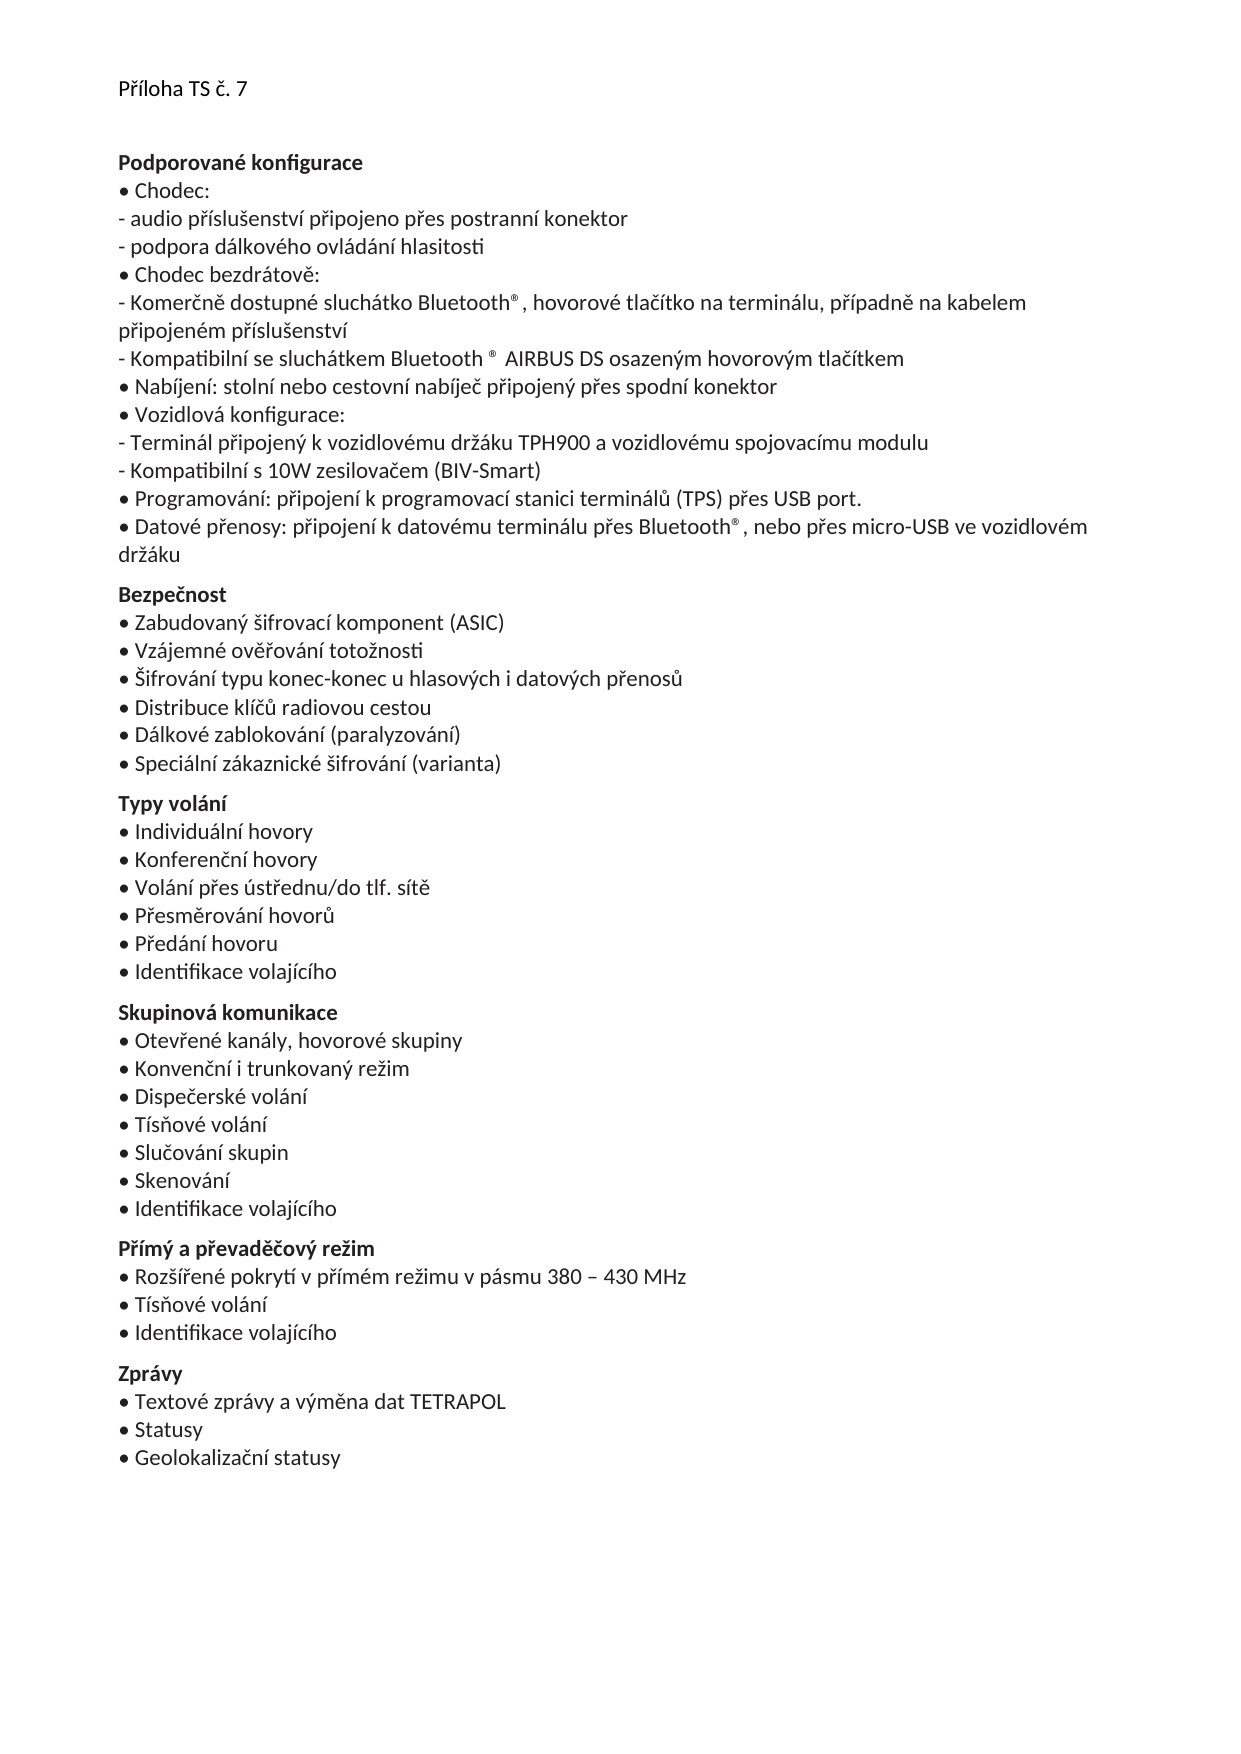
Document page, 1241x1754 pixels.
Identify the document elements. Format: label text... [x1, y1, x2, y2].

text • Rozšířené pokrytí v přímém režimu v pásmu 380 – 430 MHz [118, 1262, 1122, 1291]
text - audio příslušenství připojeno přes postranní konektor [118, 204, 1122, 232]
text • Individuální hovory [118, 817, 1122, 845]
text Přímý a převaděčový režim [118, 1234, 1122, 1262]
text • Distribuce klíčů radiovou cestou [118, 693, 1122, 721]
text • Otevřené kanály, hovorové skupiny [118, 1026, 1122, 1054]
text - podpora dálkového ovládání hlasitosti [118, 232, 1122, 260]
text - Kompatibilní se sluchátkem Bluetooth ® AIRBUS DS osazeným hovorovým tlačítkem [118, 344, 1122, 372]
text • Přesměrování hovorů [118, 901, 1122, 929]
text • Skenování [118, 1166, 1122, 1194]
text - Komerčně dostupné sluchátko Bluetooth®, hovorové tlačítko na terminálu, případně na kabelem připojeném příslušenství [118, 288, 1122, 344]
text • Konvenční i trunkovaný režim [118, 1054, 1122, 1082]
text • Speciální zákaznické šifrování (varianta) [118, 749, 1122, 777]
text Bezpečnost [118, 581, 1122, 608]
text Zprávy [118, 1359, 1122, 1387]
text • Vozidlová konfigurace: [118, 400, 1122, 428]
text • Konferenční hovory [118, 845, 1122, 873]
text • Programování: připojení k programovací stanici terminálů (TPS) přes USB port. [118, 484, 1122, 512]
text Skupinová komunikace [118, 998, 1122, 1026]
text • Datové přenosy: připojení k datovému terminálu přes Bluetooth®, nebo přes micro-USB ve vozidlovém držáku [118, 512, 1122, 568]
text Typy volání [118, 789, 1122, 817]
text • Tísňové volání [118, 1110, 1122, 1138]
text • Dálkové zablokování (paralyzování) [118, 721, 1122, 749]
text • Vzájemné ověřování totožnosti [118, 637, 1122, 664]
text • Identifikace volajícího [118, 1318, 1122, 1347]
text • Chodec bezdrátově: [118, 260, 1122, 288]
text • Volání přes ústřednu/do tlf. sítě [118, 873, 1122, 901]
text • Tísňové volání [118, 1291, 1122, 1318]
text Podporované konfigurace [118, 148, 1122, 176]
text • Šifrování typu konec-konec u hlasových i datových přenosů [118, 664, 1122, 693]
text • Identifikace volajícího [118, 957, 1122, 985]
text - Terminál připojený k vozidlovému držáku TPH900 a vozidlovému spojovacímu modulu [118, 428, 1122, 456]
text - Kompatibilní s 10W zesilovačem (BIV-Smart) [118, 456, 1122, 484]
text • Textové zprávy a výměna dat TETRAPOL [118, 1387, 1122, 1415]
text • Předání hovoru [118, 929, 1122, 957]
text • Nabíjení: stolní nebo cestovní nabíječ připojený přes spodní konektor [118, 372, 1122, 400]
text • Statusy [118, 1415, 1122, 1443]
text • Zabudovaný šifrovací komponent (ASIC) [118, 608, 1122, 637]
text • Identifikace volajícího [118, 1194, 1122, 1222]
text • Dispečerské volání [118, 1082, 1122, 1110]
text • Slučování skupin [118, 1138, 1122, 1166]
text • Geolokalizační statusy [118, 1443, 1122, 1471]
text • Chodec: [118, 176, 1122, 204]
